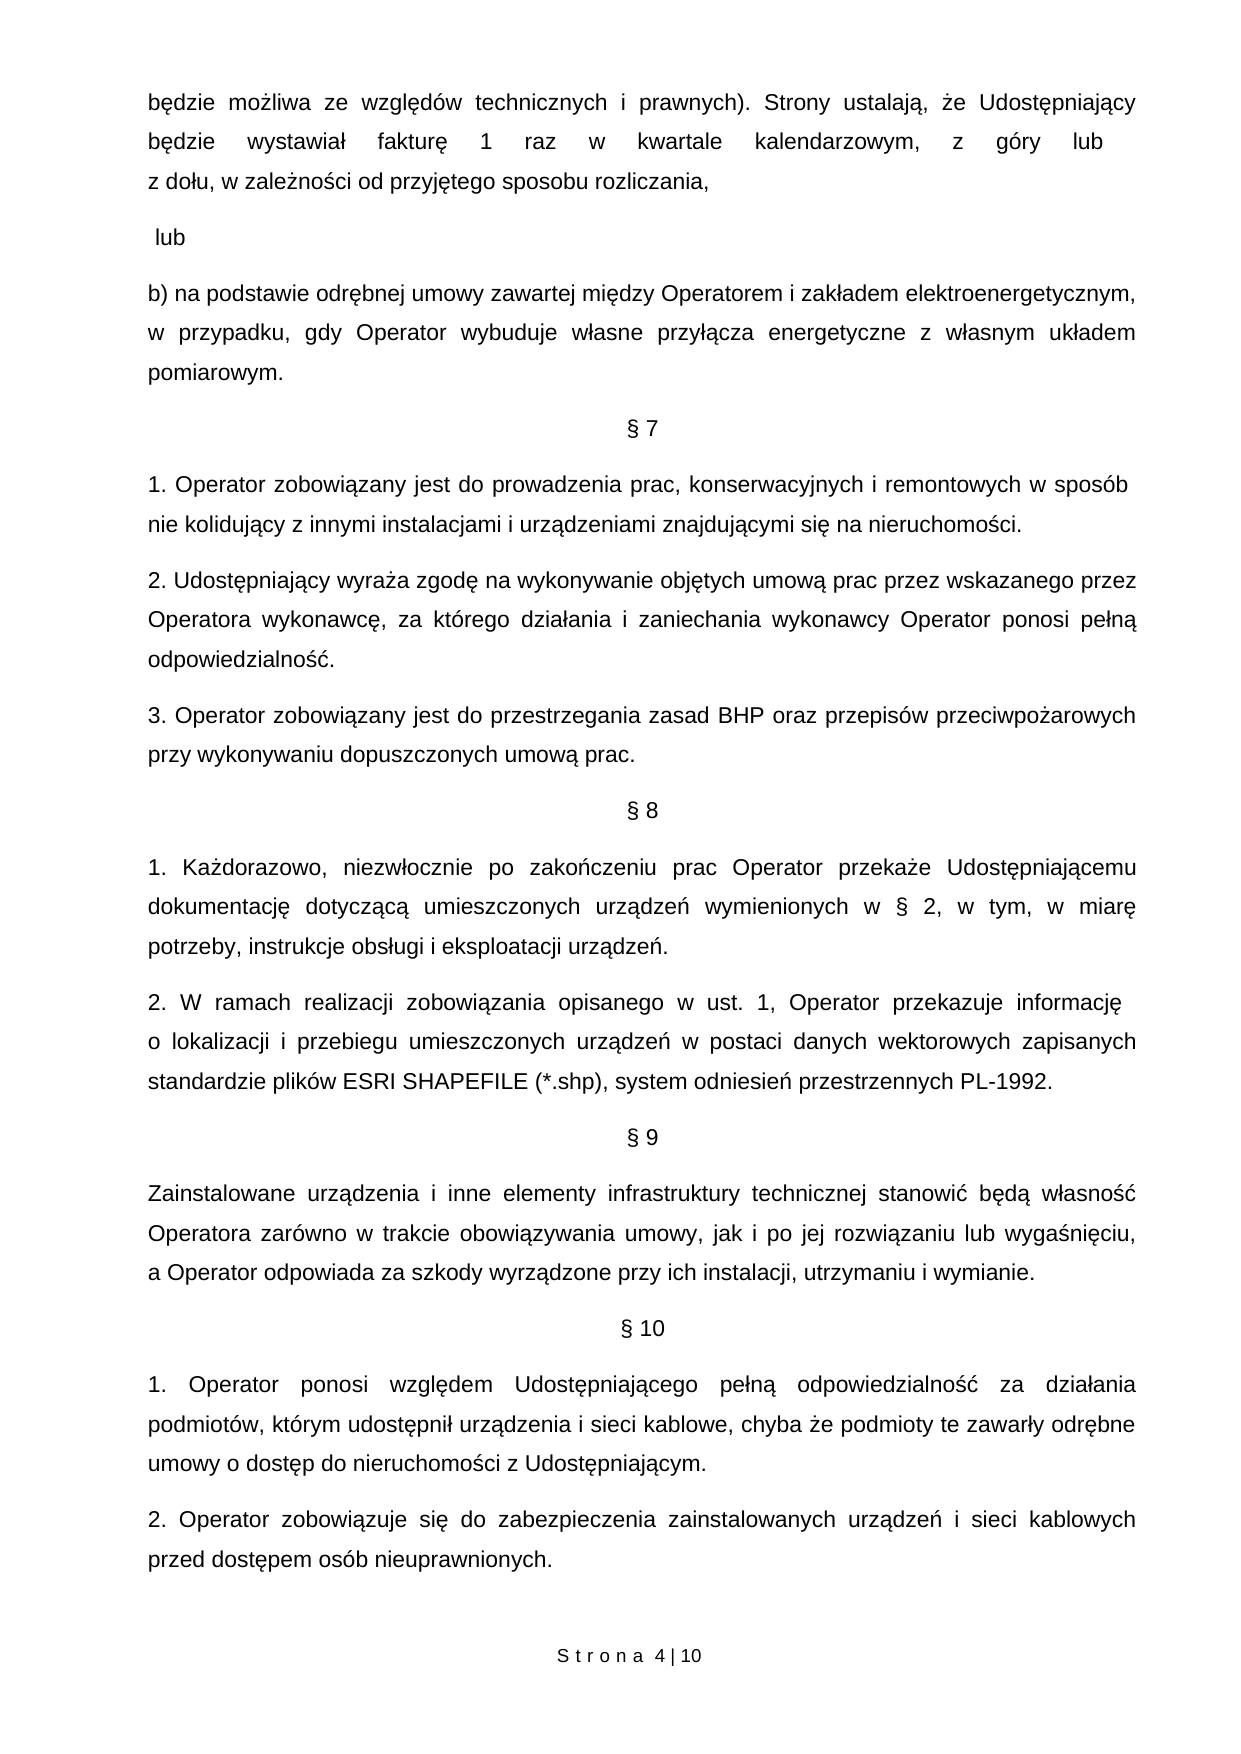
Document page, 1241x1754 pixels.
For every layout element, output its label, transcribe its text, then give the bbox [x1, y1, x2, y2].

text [148, 89, 1137, 194]
text lub [148, 224, 1137, 250]
text 1. Operator ponosi względem Udostępniającego pełną odpowiedzialność za działania podmiotów, którym udostępnił urządzenia i sieci kablowe, chyba że podmioty te zawarły odrębne umowy o dostęp do nieruchomości z Udostępniającym. [148, 1371, 1137, 1477]
text 1. Operator zobowiązany jest do prowadzenia prac, konserwacyjnych i remontowych w sposób nie kolidujący z innymi instalacjami i urządzeniami znajdującymi się na nieruchomości. [148, 471, 1137, 537]
text Zainstalowane urządzenia i inne elementy infrastruktury technicznej stanowić będą własność Operatora zarówno w trakcie obowiązywania umowy, jak i po jej rozwiązaniu lub wygaśnięciu, a Operator odpowiada za szkody wyrządzone przy ich instalacji, utrzymaniu i wymianie. [148, 1180, 1137, 1285]
text § 10 [148, 1315, 1137, 1341]
text § 8 [148, 797, 1137, 824]
text § 7 [148, 415, 1137, 441]
text 2. W ramach realizacji zobowiązania opisanego w ust. 1, Operator przekazuje informację o lokalizacji i przebiegu umieszczonych urządzeń w postaci danych wektorowych zapisanych standardzie plików ESRI SHAPEFILE (*.shp), system odniesień przestrzennych PL-1992. [148, 989, 1137, 1094]
text 3. Operator zobowiązany jest do przestrzegania zasad BHP oraz przepisów przeciwpożarowych przy wykonywaniu dopuszczonych umową prac. [148, 702, 1137, 768]
text 2. Operator zobowiązuje się do zabezpieczenia zainstalowanych urządzeń i sieci kablowych przed dostępem osób nieuprawnionych. [148, 1506, 1137, 1572]
text 2. Udostępniający wyraża zgodę na wykonywanie objętych umową prac przez wskazanego przez Operatora wykonawcę, za którego działania i zaniechania wykonawcy Operator ponosi pełną odpowiedzialność. [148, 567, 1137, 672]
text § 9 [148, 1124, 1137, 1150]
text 1. Każdorazowo, niezwłocznie po zakończeniu prac Operator przekaże Udostępniającemu dokumentację dotyczącą umieszczonych urządzeń wymienionych w § 2, w tym, w miarę potrzeby, instrukcje obsługi i eksploatacji urządzeń. [148, 854, 1137, 959]
text b) na podstawie odrębnej umowy zawartej między Operatorem i zakładem elektroenergetycznym, w przypadku, gdy Operator wybuduje własne przyłącza energetyczne z własnym układem pomiarowym. [148, 280, 1137, 385]
